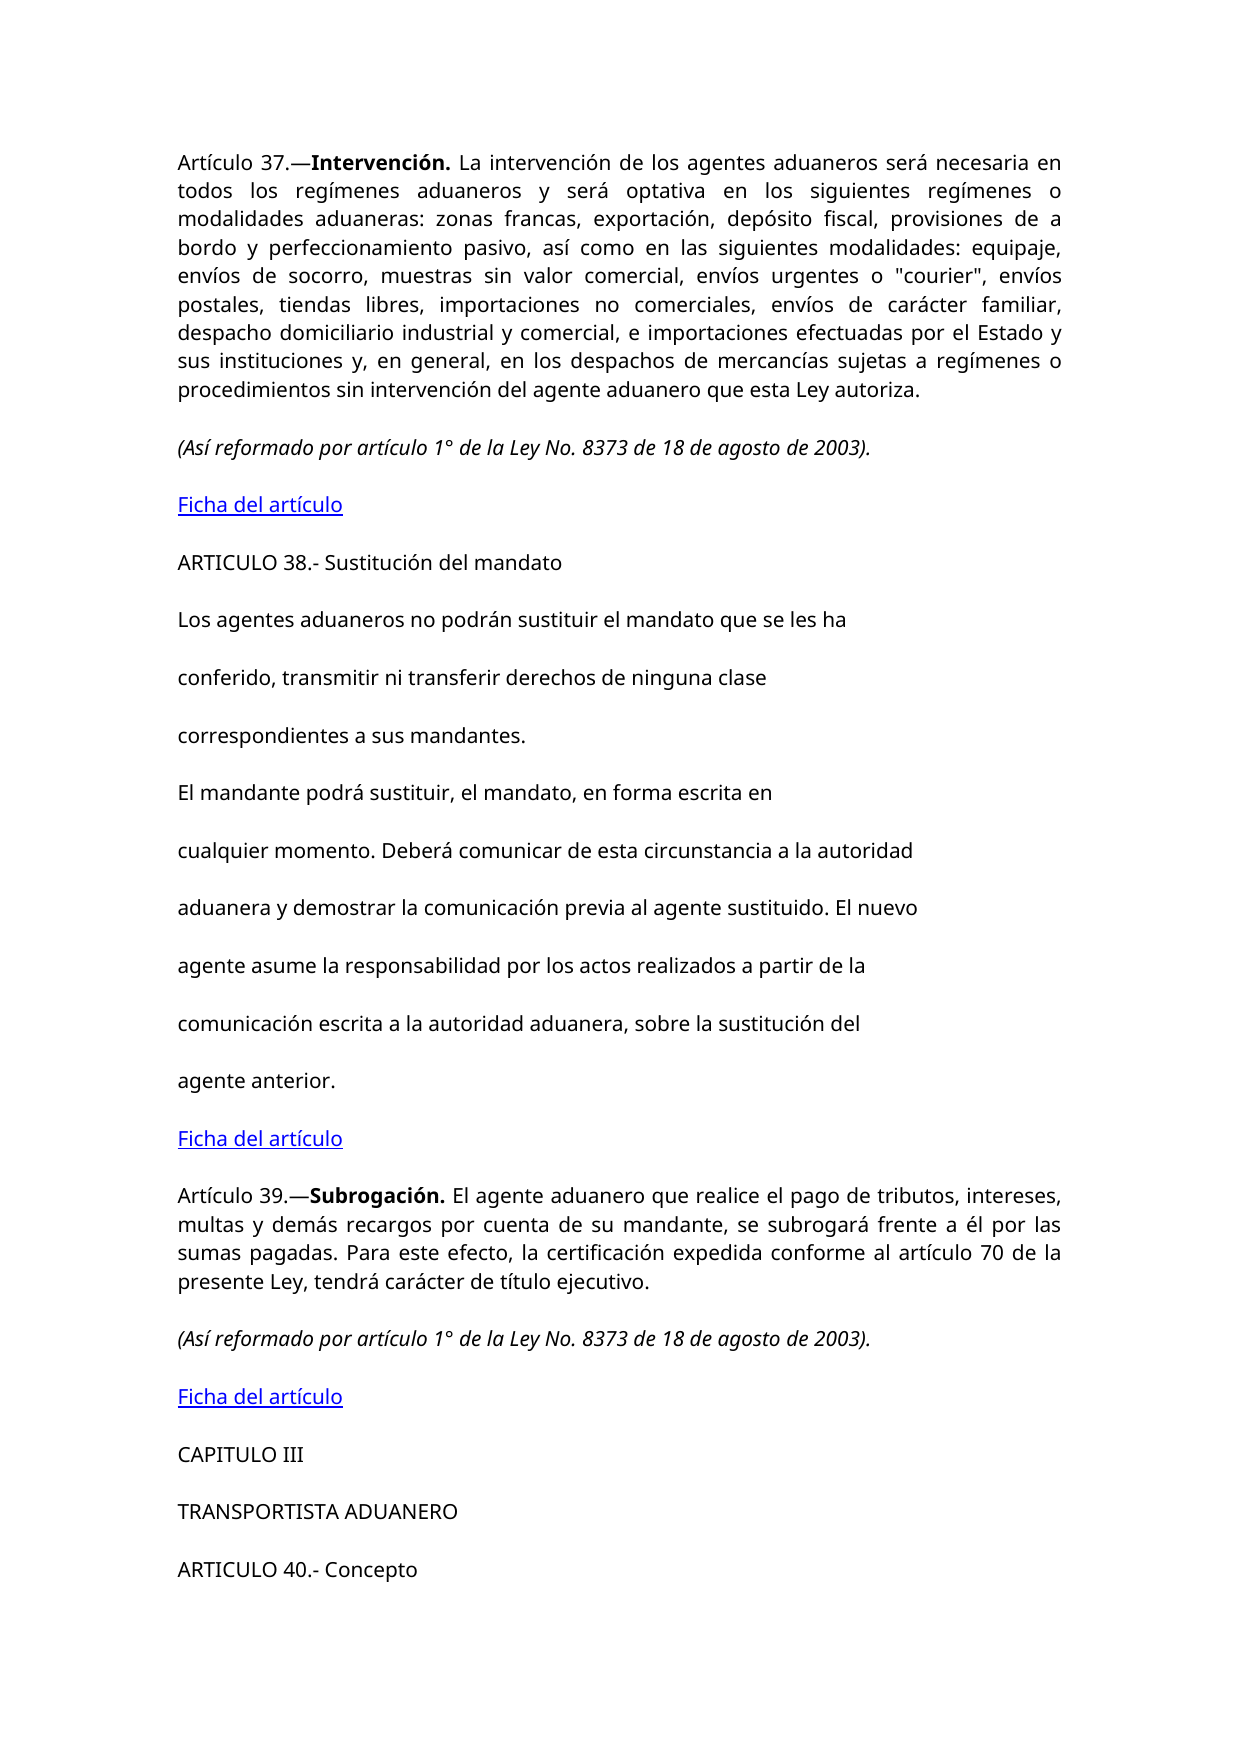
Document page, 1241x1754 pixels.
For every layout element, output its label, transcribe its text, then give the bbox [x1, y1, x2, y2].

text TRANSPORTISTA ADUANERO [177, 1497, 1063, 1526]
text CAPITULO III [177, 1440, 1063, 1468]
text agente asume la responsabilidad por los actos realizados a partir de la [177, 951, 1063, 979]
text cualquier momento. Deberá comunicar de esta circunstancia a la autoridad [177, 836, 1063, 864]
text conferido, transmitir ni transferir derechos de ninguna clase [177, 663, 1063, 692]
text comunicación escrita a la autoridad aduanera, sobre la sustitución del [177, 1009, 1063, 1037]
text El mandante podrá sustituir, el mandato, en forma escrita en [177, 778, 1063, 807]
text Artículo 37.—Intervención. La intervención de los agentes aduaneros será necesaria en todos los regímenes aduaneros y será optativa en los siguientes regímenes o modalidades aduaneras: zonas francas, exportación, depósito fiscal, provisiones de a bordo y perfeccionamiento pasivo, así como en las siguientes modalidades: equipaje, envíos de socorro, muestras sin valor comercial, envíos urgentes o "courier", envíos postales, tiendas libres, importaciones no comerciales, envíos de carácter familiar, despacho domiciliario industrial y comercial, e importaciones efectuadas por el Estado y sus instituciones y, en general, en los despachos de mercancías sujetas a regímenes o procedimientos sin intervención del agente aduanero que esta Ley autoriza. [177, 148, 1063, 403]
text agente anterior. [177, 1066, 1063, 1095]
text (Así reformado por artículo 1° de la Ley No. 8373 de 18 de agosto de 2003). [177, 1324, 1063, 1353]
text Ficha del artículo [177, 490, 1063, 519]
text Artículo 39.—Subrogación. El agente aduanero que realice el pago de tributos, intereses, multas y demás recargos por cuenta de su mandante, se subrogará frente a él por las sumas pagadas. Para este efecto, la certificación expedida conforme al artículo 70 de la presente Ley, tendrá carácter de título ejecutivo. [177, 1182, 1063, 1295]
text ARTICULO 38.- Sustitución del mandato [177, 548, 1063, 576]
text (Así reformado por artículo 1° de la Ley No. 8373 de 18 de agosto de 2003). [177, 433, 1063, 461]
text correspondientes a sus mandantes. [177, 721, 1063, 749]
text Los agentes aduaneros no podrán sustituir el mandato que se les ha [177, 606, 1063, 634]
text Ficha del artículo [177, 1124, 1063, 1152]
text aduanera y demostrar la comunicación previa al agente sustituido. El nuevo [177, 893, 1063, 922]
text ARTICULO 40.- Concepto [177, 1555, 1063, 1583]
text Ficha del artículo [177, 1382, 1063, 1411]
